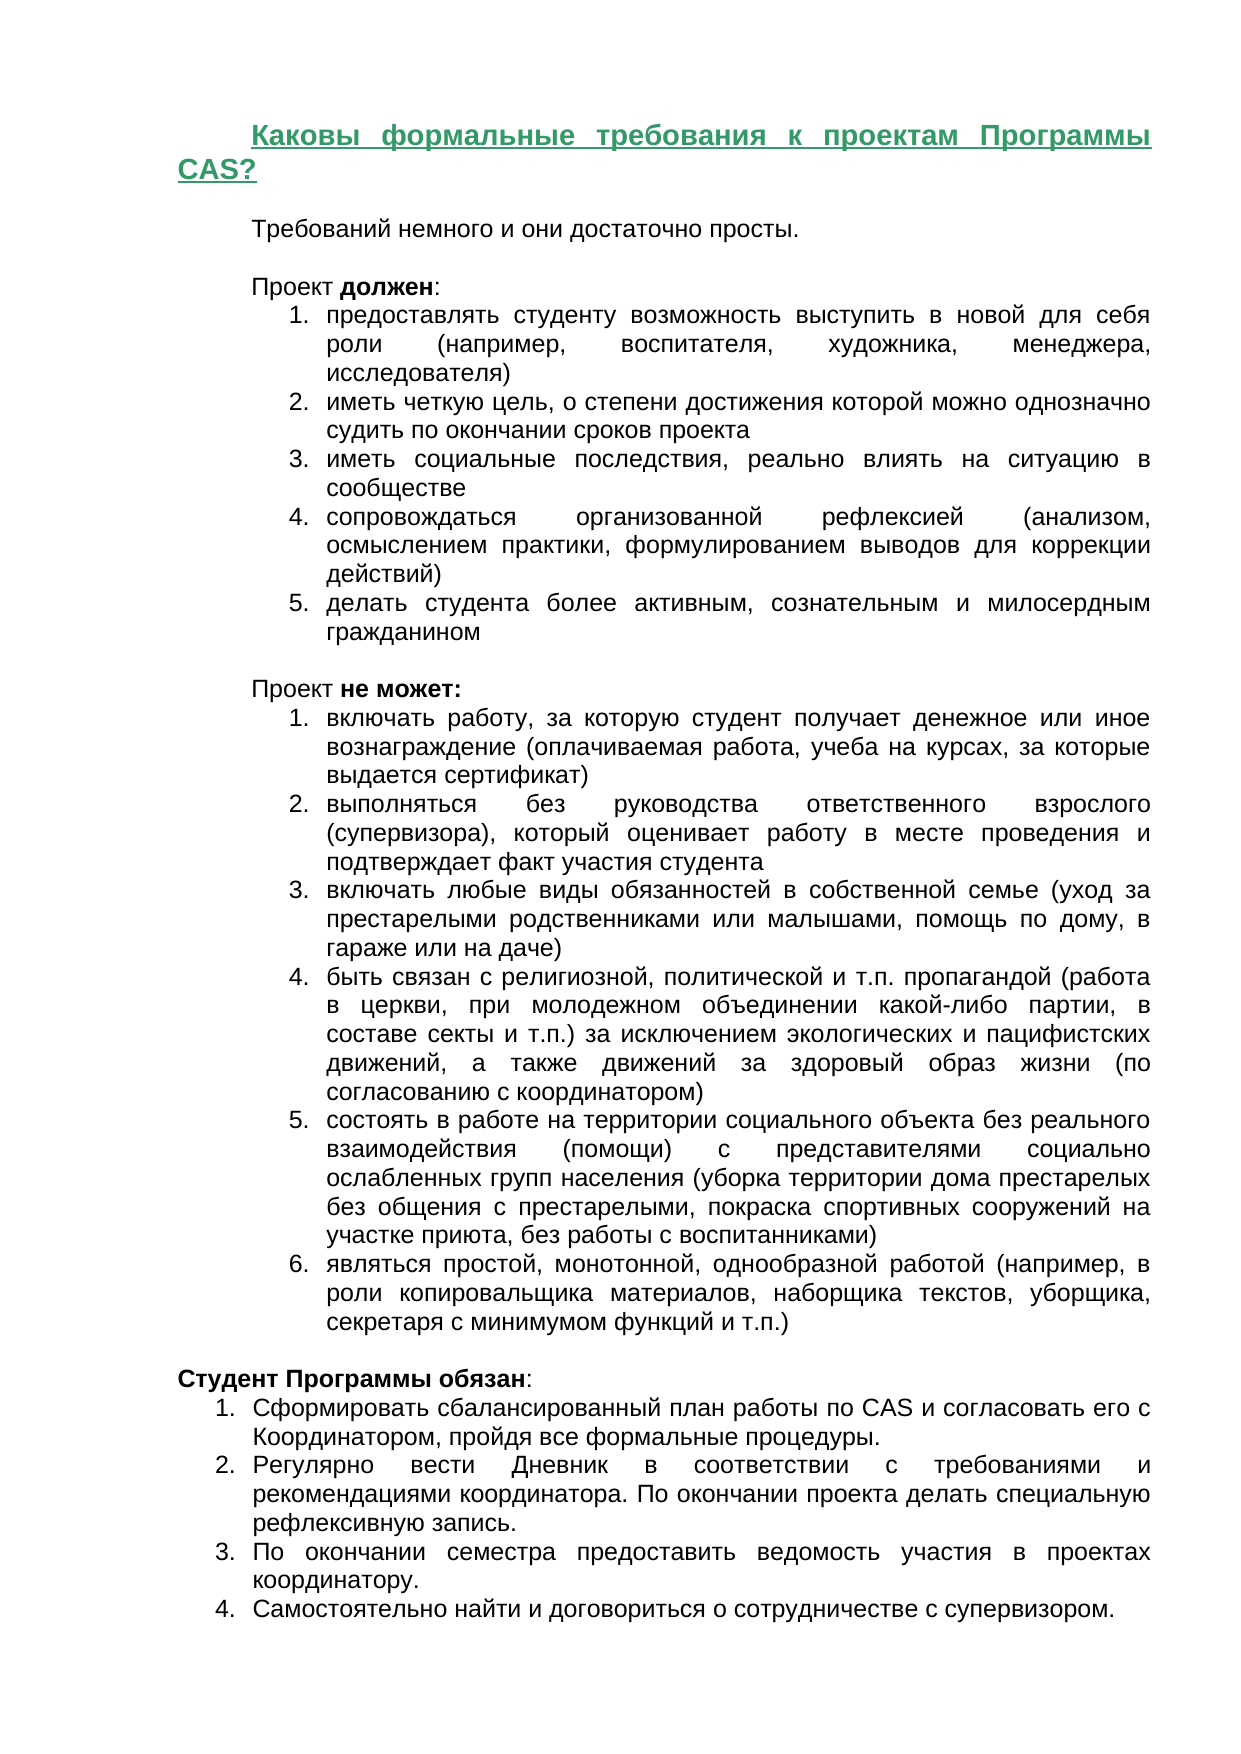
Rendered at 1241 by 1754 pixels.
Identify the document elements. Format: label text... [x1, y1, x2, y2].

list сопровождаться организованной рефлексией (анализом, осмыслением практики, формулированием выводов для коррекции действий) [288, 501, 1152, 588]
list иметь социальные последствия, реально влиять на ситуацию в сообществе [288, 444, 1152, 501]
text Требований немного и они достаточно просты. [177, 214, 1152, 243]
text Проект не может: [177, 674, 1152, 703]
list По окончании семестра предоставить ведомость участия в проектах координатору. [215, 1536, 1152, 1594]
list состоять в работе на территории социального объекта без реального взаимодействия (помощи) с представителями социально ослабленных групп населения (уборка территории дома престарелых без общения с престарелыми, покраска спортивных сооружений на участке приюта, без работы с воспитанниками) [288, 1105, 1152, 1249]
text Проект должен: [177, 271, 1152, 300]
list Самостоятельно найти и договориться о сотрудничестве с супервизором. [215, 1594, 1152, 1623]
list делать студента более активным, сознательным и милосердным гражданином [288, 588, 1152, 645]
list включать работу, за которую студент получает денежное или иное вознаграждение (оплачиваемая работа, учеба на курсах, за которые выдается сертификат) [288, 703, 1152, 789]
list быть связан с религиозной, политической и т.п. пропагандой (работа в церкви, при молодежном объединении какой-либо партии, в составе секты и т.п.) за исключением экологических и пацифистских движений, а также движений за здоровый образ жизни (по согласованию с координатором) [288, 961, 1152, 1105]
list предоставлять студенту возможность выступить в новой для себя роли (например, воспитателя, художника, менеджера, исследователя) [288, 300, 1152, 386]
list Регулярно вести Дневник в соответствии с требованиями и рекомендациями координатора. По окончании проекта делать специальную рефлексивную запись. [215, 1450, 1152, 1536]
list иметь четкую цель, о степени достижения которой можно однозначно судить по окончании сроков проекта [288, 386, 1152, 444]
list Сформировать сбалансированный план работы по CAS и согласовать его с Координатором, пройдя все формальные процедуры. [215, 1393, 1152, 1450]
list включать любые виды обязанностей в собственной семье (уход за престарелыми родственниками или малышами, помощь по дому, в гараже или на даче) [288, 875, 1152, 961]
list являться простой, монотонной, однообразной работой (например, в роли копировальщика материалов, наборщика текстов, уборщика, секретаря с минимумом функций и т.п.) [288, 1249, 1152, 1335]
text Каковы формальные требования к проектам Программы CAS? [177, 118, 1152, 185]
text Студент Программы обязан: [177, 1364, 1152, 1393]
list выполняться без руководства ответственного взрослого (супервизора), который оценивает работу в месте проведения и подтверждает факт участия студента [288, 789, 1152, 875]
